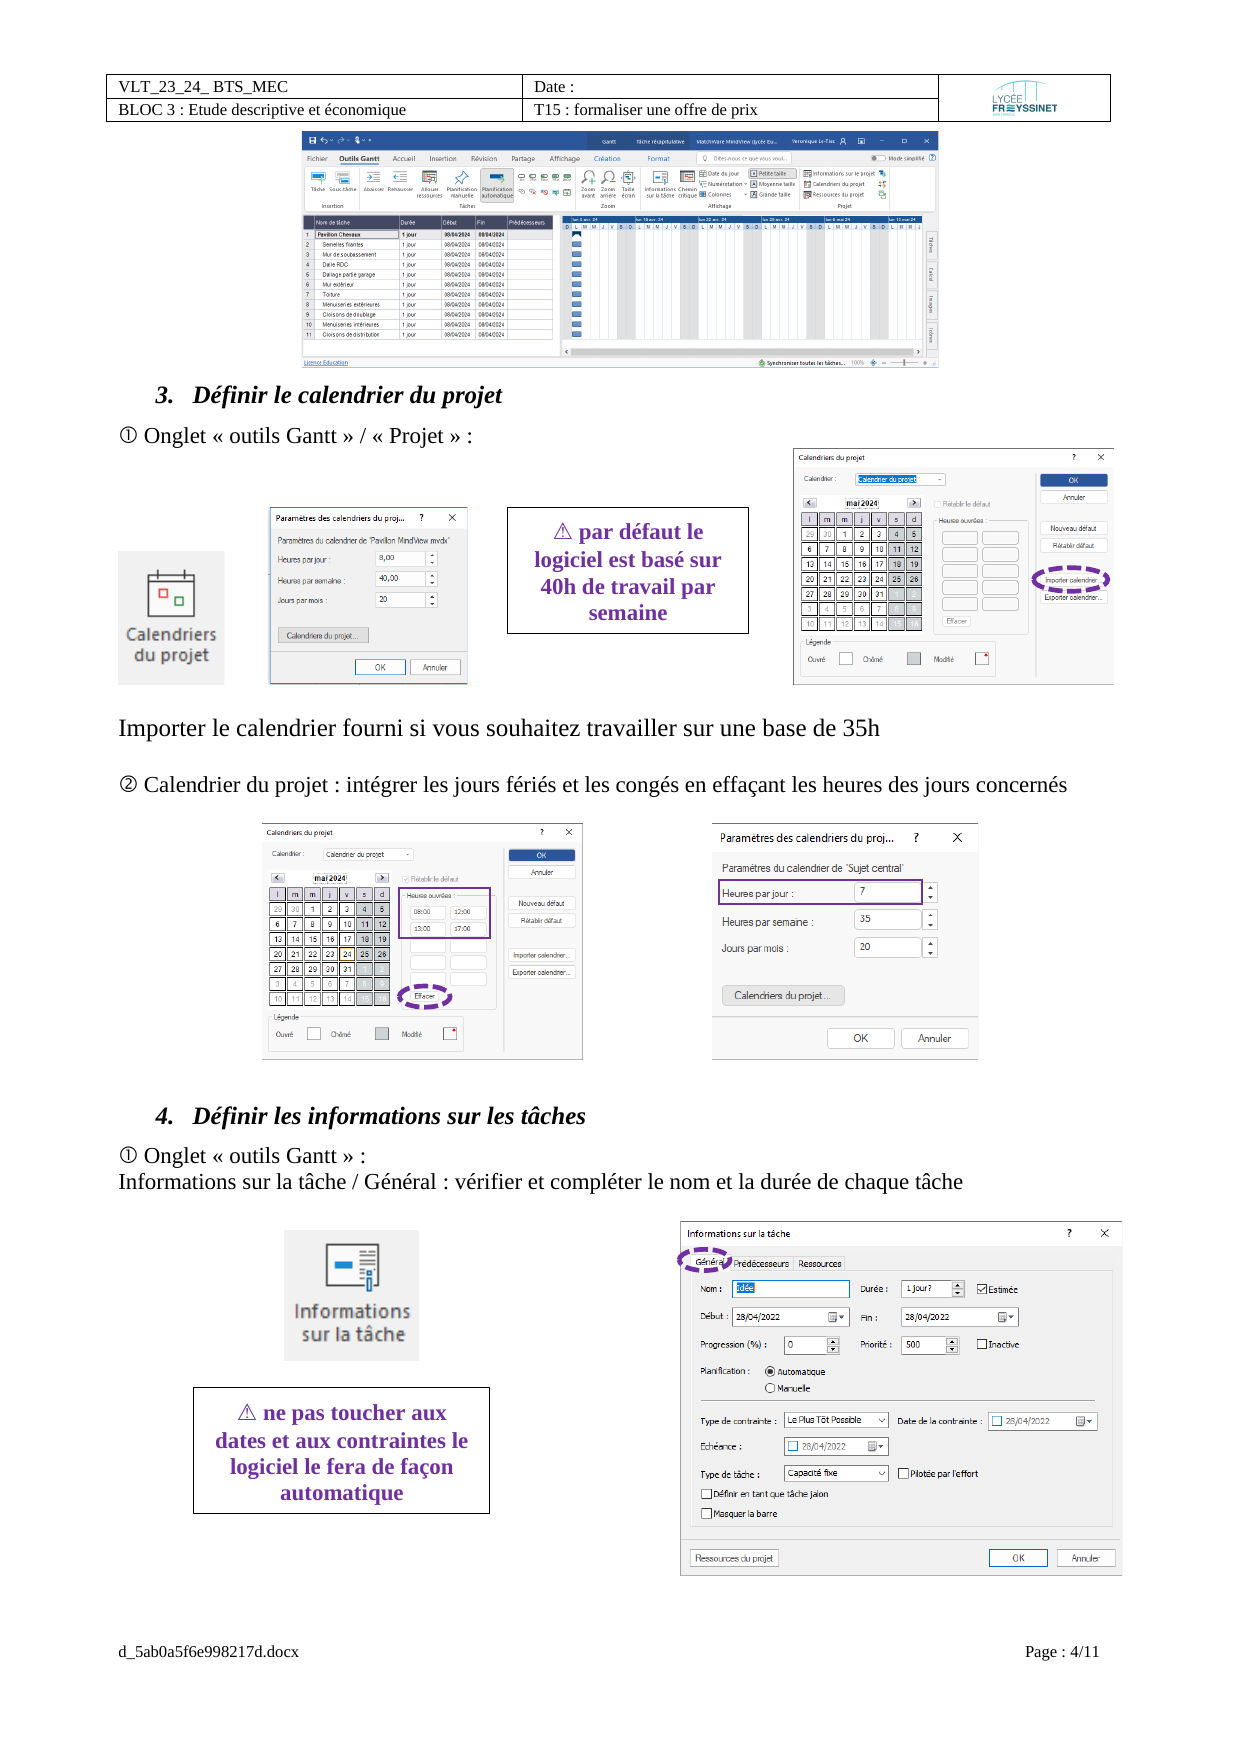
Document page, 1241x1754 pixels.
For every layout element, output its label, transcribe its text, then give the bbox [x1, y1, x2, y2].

picture [301, 131, 939, 368]
list Définir les informations sur les tâches [155, 1101, 1122, 1129]
text Informations sur la tâche / Général : vérifier et compléter le nom et la durée de chaque tâche [118, 1168, 1122, 1195]
list Définir le calendrier du projet [155, 381, 1122, 409]
picture [268, 507, 468, 685]
picture [793, 448, 1114, 685]
picture [262, 823, 583, 1060]
text Importer le calendrier fourni si vous souhaitez travailler sur une base de 35h [118, 713, 1122, 742]
picture [118, 551, 225, 685]
text Onglet « outils Gantt » : [118, 1142, 1122, 1168]
text Calendrier du projet : intégrer les jours fériés et les congés en effaçant les heures des jours concernés [118, 771, 1122, 797]
picture [680, 1221, 1123, 1576]
text Onglet « outils Gantt » / « Projet » : [118, 422, 1122, 448]
picture [712, 823, 979, 1060]
picture [992, 80, 1058, 116]
picture [284, 1230, 420, 1361]
